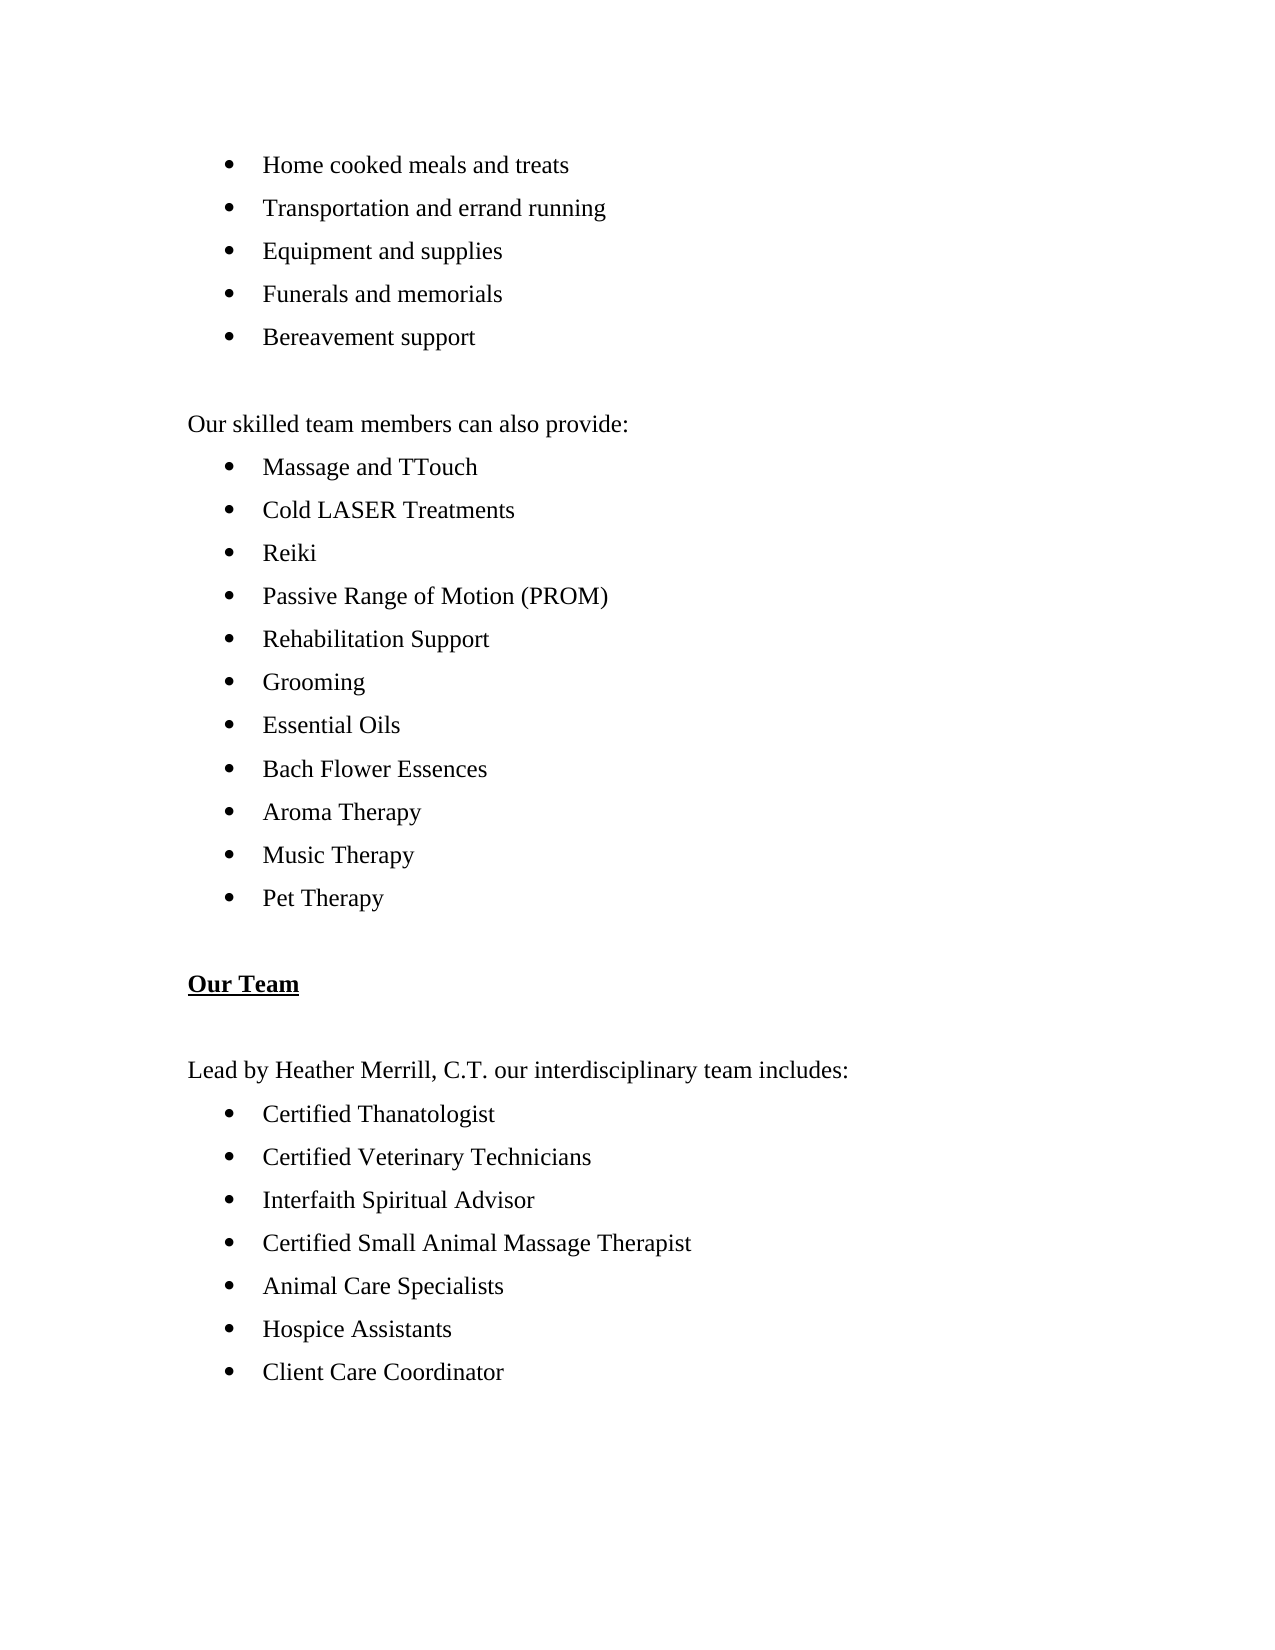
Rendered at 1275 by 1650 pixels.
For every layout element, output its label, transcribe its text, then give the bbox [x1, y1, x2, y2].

list Animal Care Specialists [225, 1271, 1087, 1300]
text Our Team [187, 969, 1087, 998]
text Our skilled team members can also provide: [187, 409, 1087, 437]
list Essential Oils [225, 711, 1087, 739]
list Pet Therapy [225, 883, 1087, 912]
list Certified Small Animal Massage Therapist [225, 1228, 1087, 1257]
list Cold LASER Treatments [225, 495, 1087, 524]
list Certified Thanatologist [225, 1099, 1087, 1127]
list Music Therapy [225, 840, 1087, 869]
list Grooming [225, 667, 1087, 696]
list Funerals and memorials [225, 279, 1087, 308]
list Rehabilitation Support [225, 624, 1087, 653]
list Interfaith Spiritual Advisor [225, 1185, 1087, 1214]
text Lead by Heather Merrill, C.T. our interdisciplinary team includes: [187, 1056, 1087, 1084]
list Reiki [225, 538, 1087, 567]
list Massage and TTouch [225, 452, 1087, 481]
list Bereavement support [225, 322, 1087, 351]
list Client Care Coordinator [225, 1357, 1087, 1386]
list Passive Range of Motion (PROM) [225, 581, 1087, 610]
list Certified Veterinary Technicians [225, 1142, 1087, 1171]
list Home cooked meals and treats [225, 150, 1087, 179]
list Bach Flower Essences [225, 754, 1087, 782]
list Transportation and errand running [225, 193, 1087, 222]
list Aroma Therapy [225, 797, 1087, 826]
list Hospice Assistants [225, 1314, 1087, 1343]
list Equipment and supplies [225, 236, 1087, 265]
